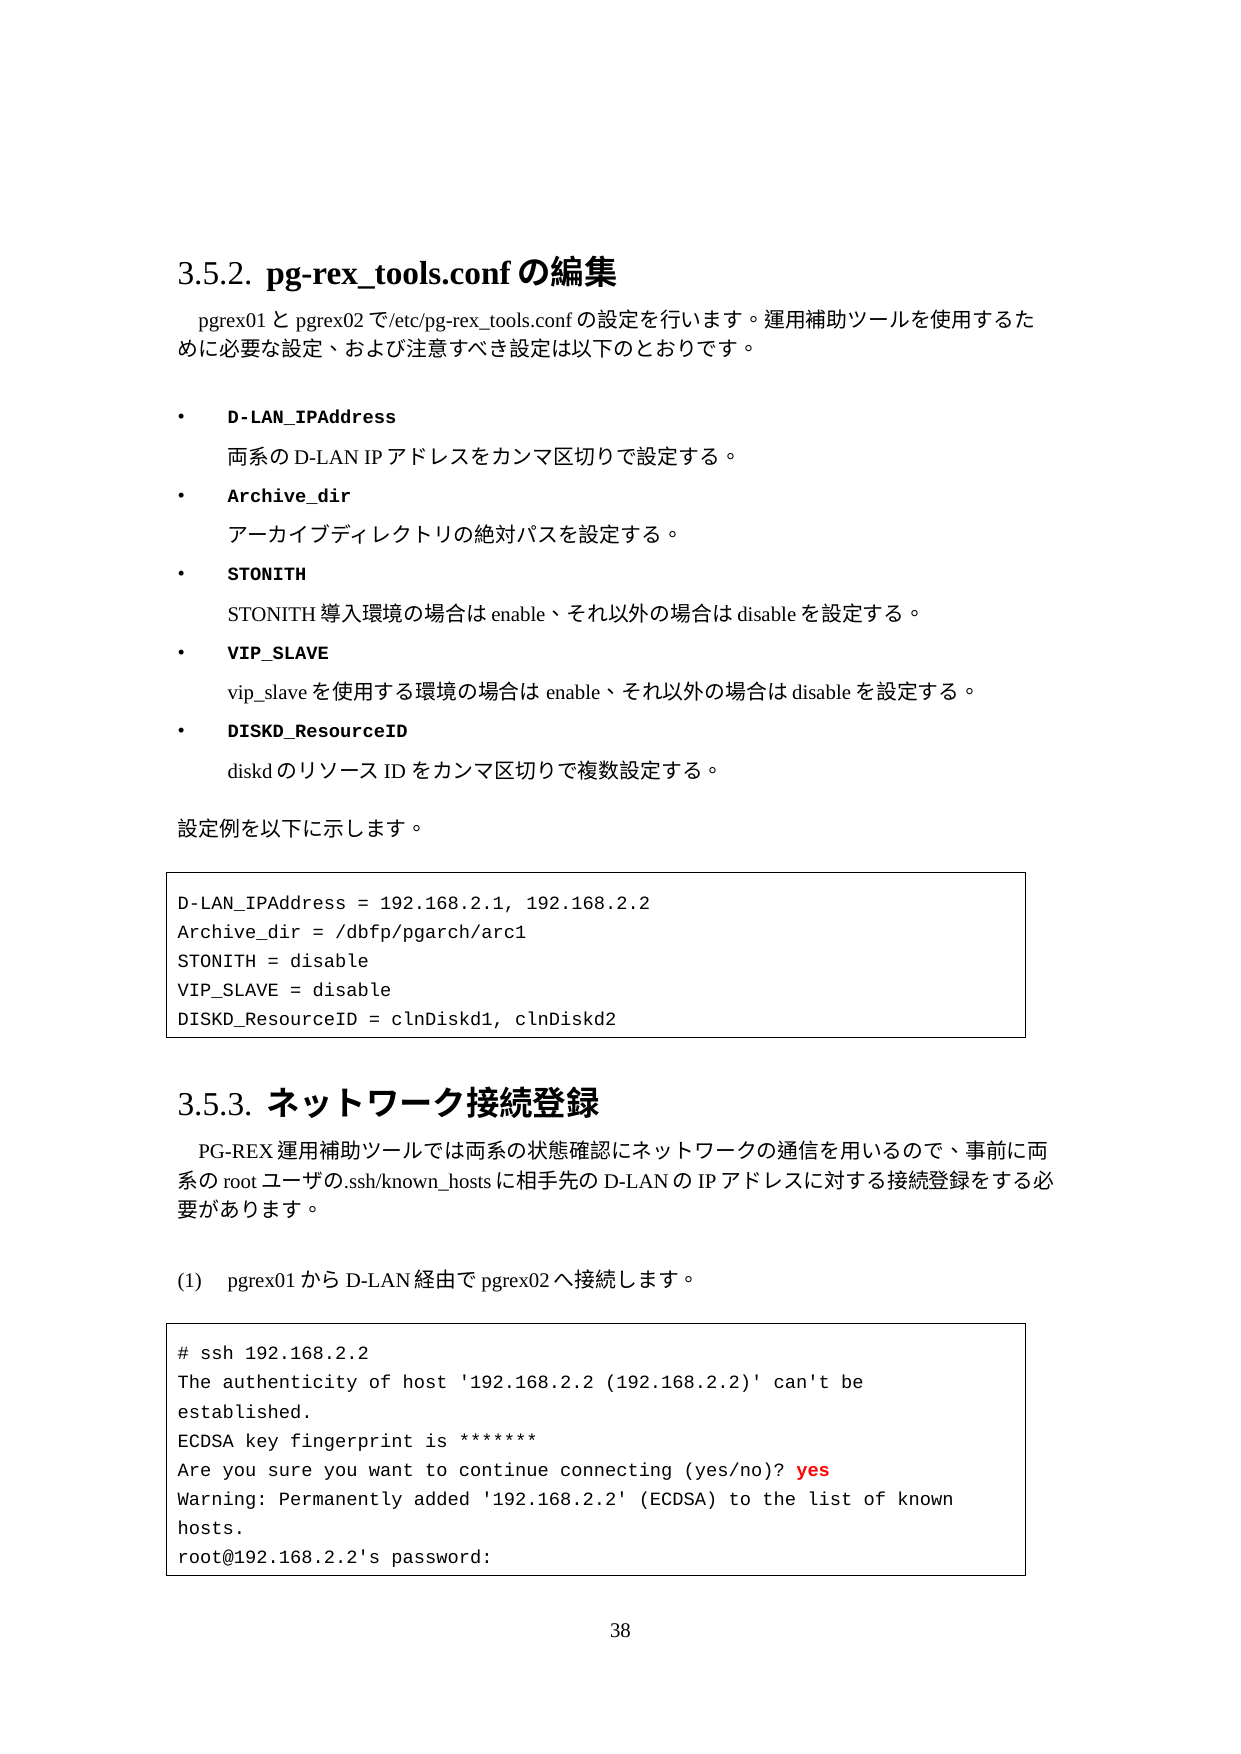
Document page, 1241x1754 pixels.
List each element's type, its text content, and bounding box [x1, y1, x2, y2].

subtitle pg-rex_tools.confの編集 [177, 248, 1063, 294]
list アーカイブディレクトリの絶対パスを設定する。 [177, 520, 1063, 549]
text pgrex01とpgrex02で/etc/pg-rex_tools.confの設定を行います。運用補助ツールを使用するために必要な設定、および注意すべき設定は以下のとおりです。 [177, 304, 1054, 363]
list STONITH [177, 561, 1063, 586]
list STONITH導入環境の場合はenable、それ以外の場合はdisableを設定する。 [177, 599, 1063, 627]
list D-LAN_IPAddress [177, 404, 1063, 429]
table_header # ssh 192.168.2.2 The authenticity of host '192.168.2.2 (192.168.2.2)' can't be established. ECDSA key fingerprint is ******* Are you sure you want to continue connecting (yes/no)? yes Warning: Permanently added '192.168.2.2' (ECDSA) to the list of known hosts. root@192.168.2.2's password: [167, 1324, 1025, 1575]
subtitle ネットワーク接続登録 [177, 1080, 1063, 1125]
text PG-REX運用補助ツールでは両系の状態確認にネットワークの通信を用いるので、事前に両系のrootユーザの.ssh/known_hostsに相手先のD-LANのIPアドレスに対する接続登録をする必要があります。 [177, 1136, 1054, 1223]
list 両系のD-LAN IPアドレスをカンマ区切りで設定する。 [177, 442, 1063, 470]
list pgrex01からD-LAN経由でpgrex02へ接続します。 [177, 1265, 1063, 1293]
list DISKD_ResourceID [177, 718, 1063, 743]
list vip_slaveを使用する環境の場合は enable、それ以外の場合はdisableを設定する。 [177, 677, 1063, 706]
list diskdのリソースID をカンマ区切りで複数設定する。 [177, 756, 1063, 784]
list Archive_dir [177, 483, 1063, 508]
table_header D-LAN_IPAddress = 192.168.2.1, 192.168.2.2 Archive_dir = /dbfp/pgarch/arc1 STONITH = disable VIP_SLAVE = disable DISKD_ResourceID = clnDiskd1, clnDiskd2 [167, 873, 1025, 1037]
list VIP_SLAVE [177, 640, 1063, 665]
text 設定例を以下に示します。 [177, 814, 1054, 843]
